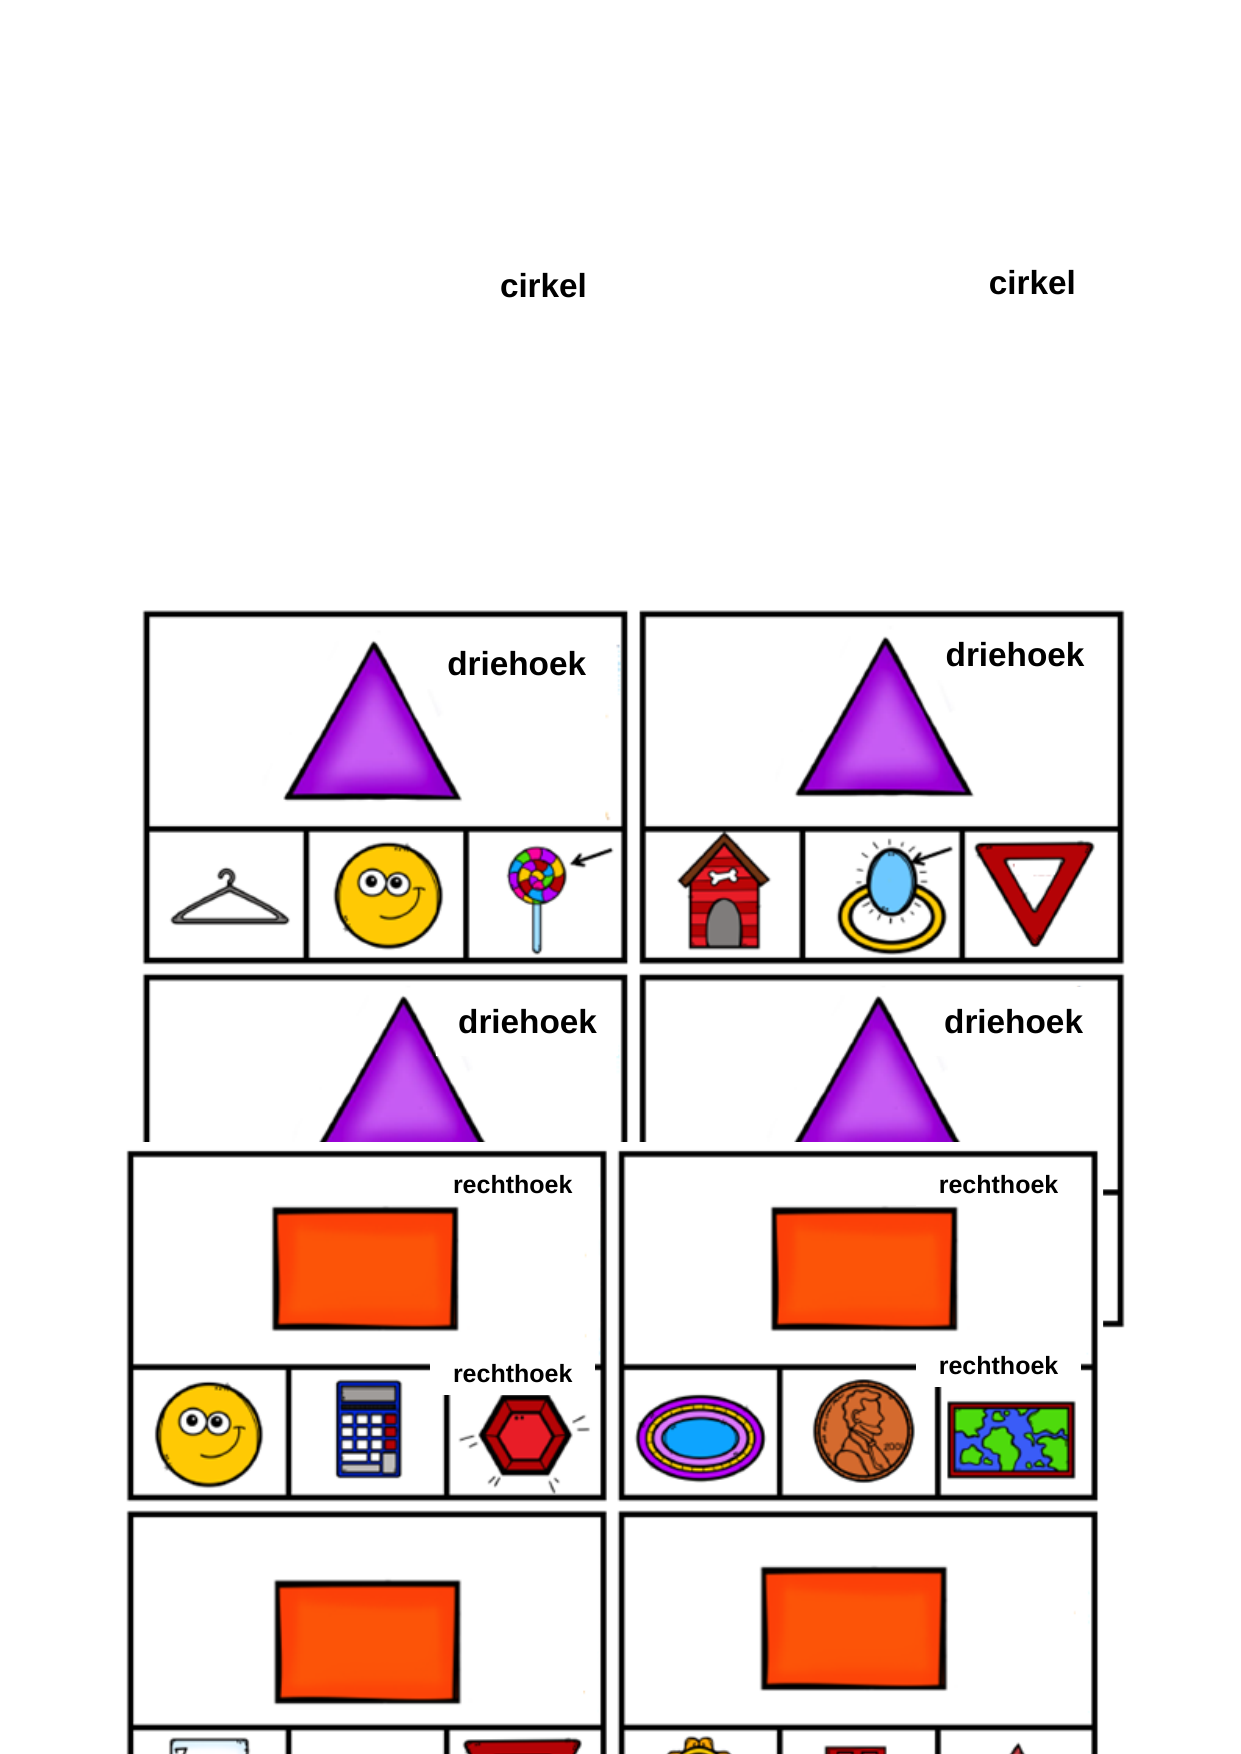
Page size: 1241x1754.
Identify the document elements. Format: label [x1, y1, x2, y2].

picture [121, 606, 1129, 1754]
